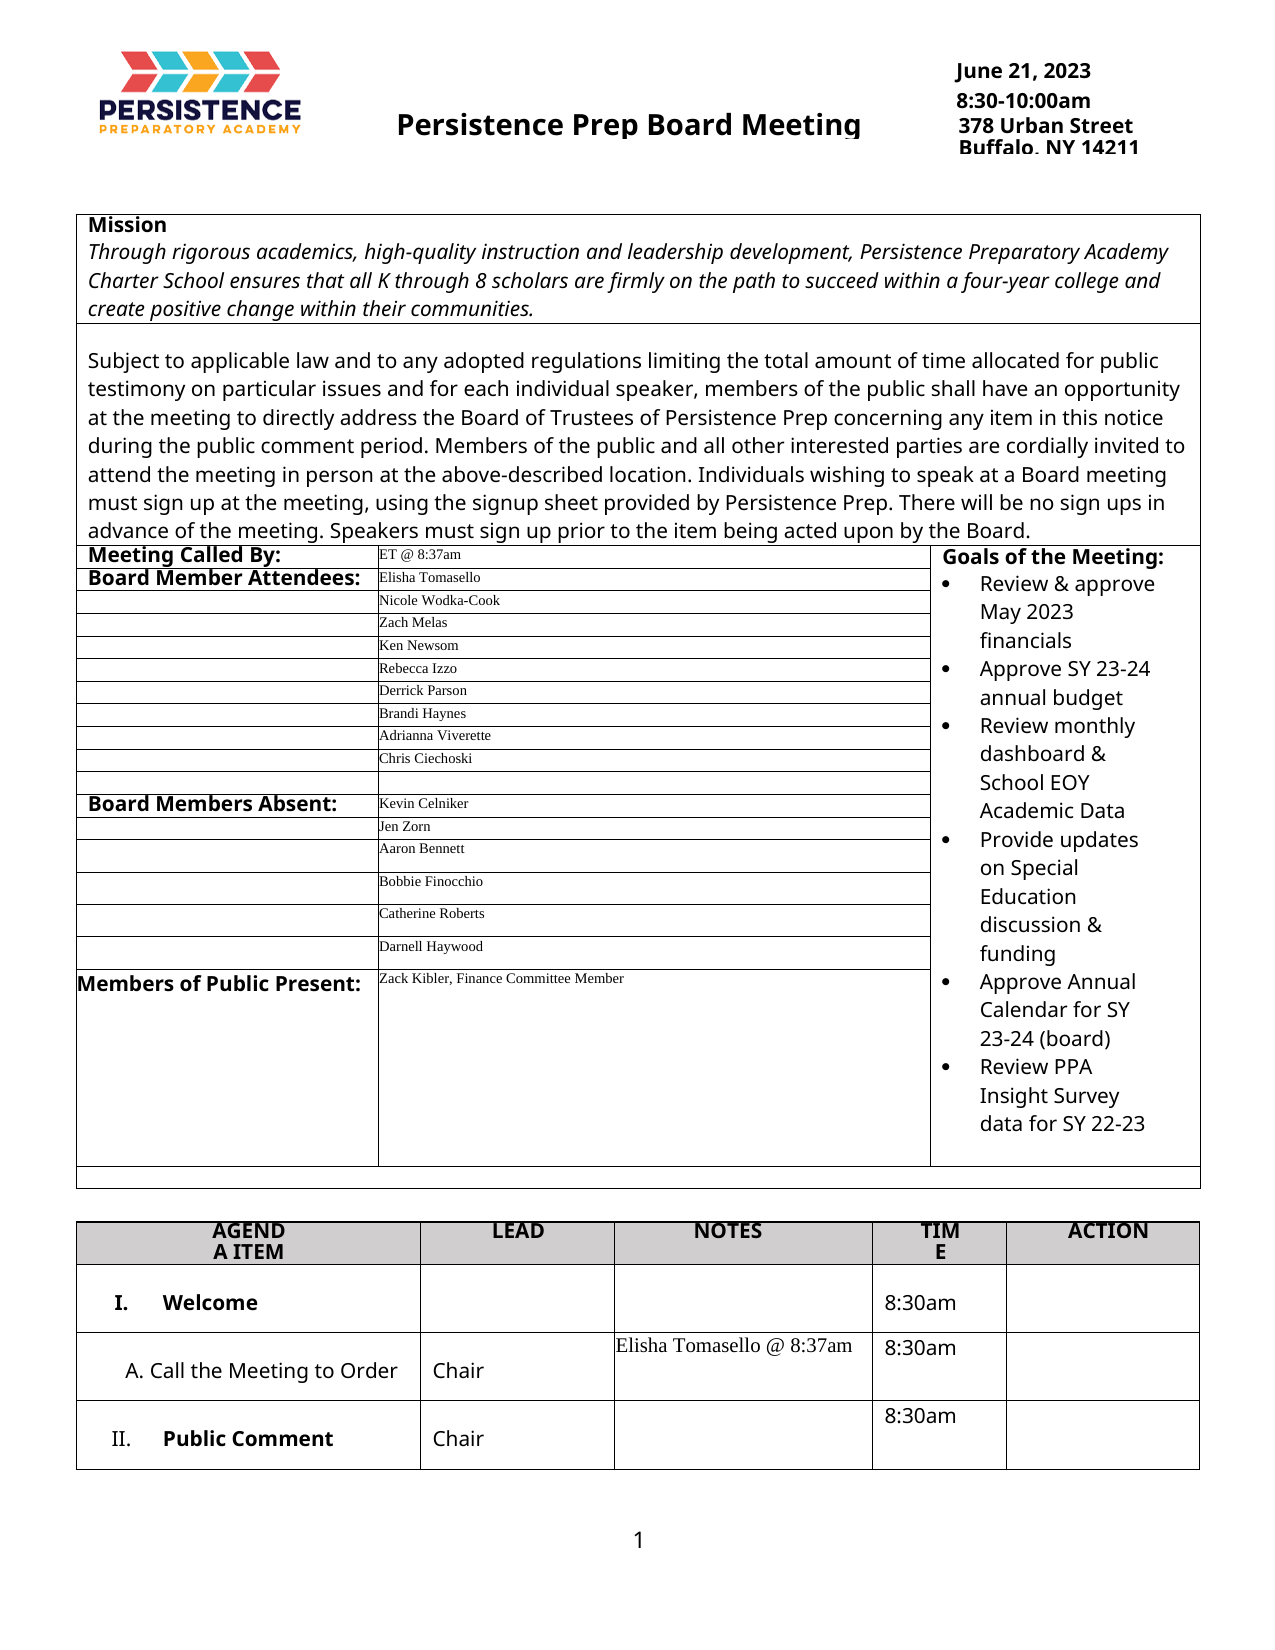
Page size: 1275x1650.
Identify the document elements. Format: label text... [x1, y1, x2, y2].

table_cell [77, 1167, 1200, 1188]
table_cell [77, 614, 378, 636]
table_cell [77, 637, 378, 658]
table_cell Aaron Bennett [379, 840, 930, 872]
table_cell Elisha Tomasello [379, 569, 930, 590]
table_cell Chair [421, 1333, 614, 1400]
table_cell [77, 840, 378, 872]
table_cell Bobbie Finocchio [379, 873, 930, 904]
table_cell Board Members Absent: [77, 795, 378, 817]
table_header TIME [873, 1223, 1006, 1264]
table_cell 8:30am [873, 1401, 1006, 1469]
table_cell Meeting Called By: [77, 546, 378, 568]
table_cell Ken Newsom [379, 637, 930, 658]
table_cell Elisha Tomasello @ 8:37am [615, 1333, 872, 1400]
table_cell ET @ 8:37am [379, 546, 930, 568]
table_cell [77, 727, 378, 749]
table_header Mission Through rigorous academics, high-quality instruction and leadership development, Persistence Preparatory Academy Charter School ensures that all K through 8 scholars are firmly on the path to succeed within a four-year college and create positive change within their communities. [77, 215, 1200, 323]
table_cell Subject to applicable law and to any adopted regulations limiting the total amount of time allocated for public testimony on particular issues and for each individual speaker, members of the public shall have an opportunity at the meeting to directly address the Board of Trustees of Persistence Prep concerning any item in this notice during the public comment period. Members of the public and all other interested parties are cordially invited to attend the meeting in person at the above-described location. Individuals wishing to speak at a Board meeting must sign up at the meeting, using the signup sheet provided by Persistence Prep. There will be no sign ups in advance of the meeting. Speakers must sign up prior to the item being acted upon by the Board. [77, 324, 1200, 545]
table_cell [77, 772, 378, 794]
table_cell Brandi Haynes [379, 704, 930, 726]
table_cell Chair [421, 1401, 614, 1469]
table_cell [77, 750, 378, 771]
table_cell II. Public Comment [77, 1401, 420, 1469]
table_cell [77, 704, 378, 726]
table_cell [77, 659, 378, 681]
table_cell Chris Ciechoski [379, 750, 930, 771]
table_header LEAD [421, 1223, 614, 1264]
table_cell [77, 937, 378, 968]
table_cell [1007, 1333, 1199, 1400]
table_cell A. Call the Meeting to Order [77, 1333, 420, 1400]
table_cell [615, 1401, 872, 1469]
table_cell Goals of the Meeting: Review & approve May 2023 financials Approve SY 23-24 annual budget Review monthly dashboard & School EOY Academic Data Provide updates on Special Education discussion & funding Approve Annual Calendar for SY 23-24 (board) Review PPA Insight Survey data for SY 22-23 [931, 546, 1200, 1166]
table_cell [1007, 1401, 1199, 1469]
table_cell Darnell Haywood [379, 937, 930, 968]
table_cell Kevin Celniker [379, 795, 930, 817]
table_cell I. Welcome [77, 1265, 420, 1332]
table_cell [77, 591, 378, 613]
picture [99, 51, 302, 134]
table_cell Zach Melas [379, 614, 930, 636]
table_cell Jen Zorn [379, 818, 930, 839]
table_cell [421, 1265, 614, 1332]
table_cell [77, 873, 378, 904]
table_cell [77, 818, 378, 839]
table_header AGENDA ITEM [77, 1223, 420, 1264]
table_cell Derrick Parson [379, 682, 930, 703]
table_cell Rebecca Izzo [379, 659, 930, 681]
table_cell [77, 905, 378, 936]
table_cell Board Member Attendees: [77, 569, 378, 590]
table_cell Catherine Roberts [379, 905, 930, 936]
table_cell 8:30am [873, 1333, 1006, 1400]
table_header ACTION [1007, 1223, 1199, 1264]
table_cell [1007, 1265, 1199, 1332]
table_cell Nicole Wodka-Cook [379, 591, 930, 613]
table_cell [615, 1265, 872, 1332]
table_cell Members of Public Present: [77, 970, 378, 1166]
table_cell Zack Kibler, Finance Committee Member [379, 970, 930, 1166]
table_cell Adrianna Viverette [379, 727, 930, 749]
table_cell [379, 772, 930, 794]
table_header NOTES [615, 1223, 872, 1264]
table_cell [77, 682, 378, 703]
table_cell 8:30am [873, 1265, 1006, 1332]
